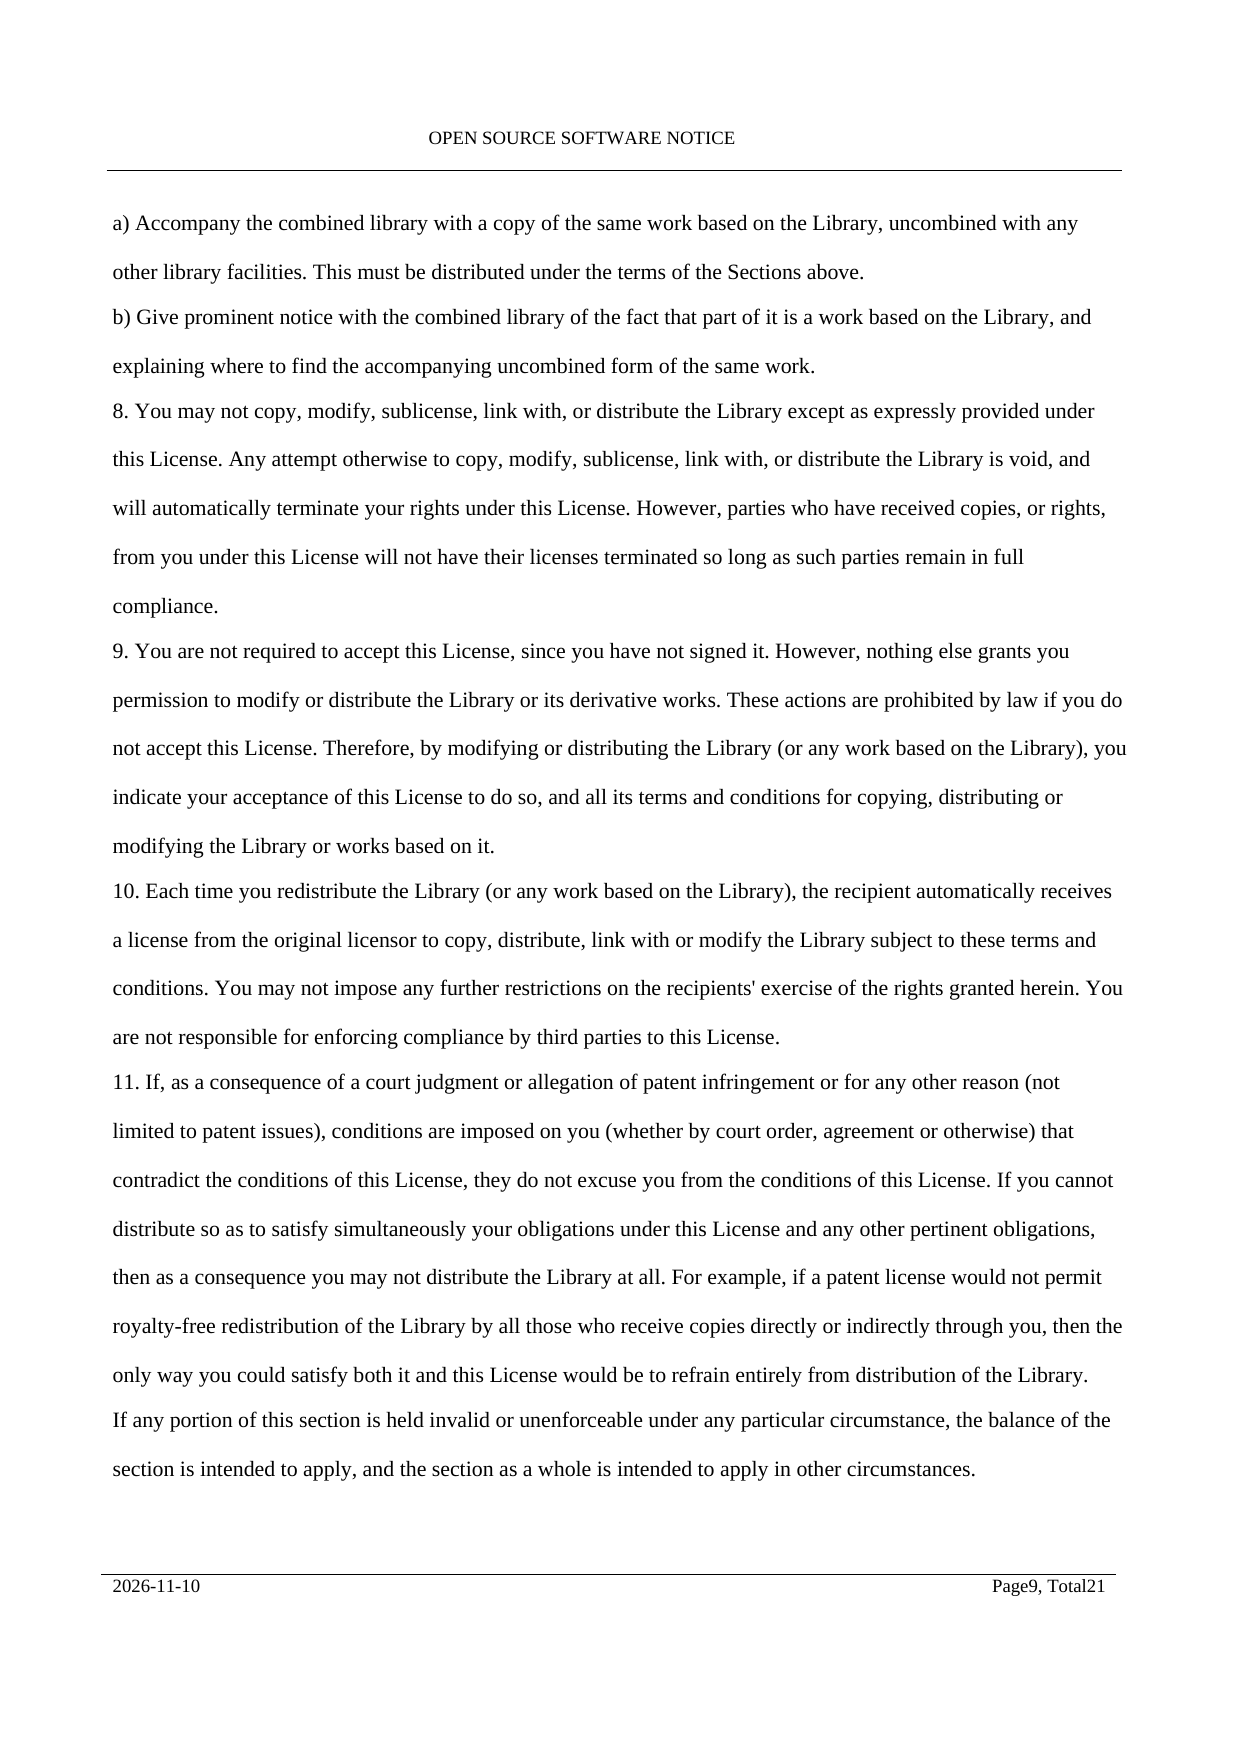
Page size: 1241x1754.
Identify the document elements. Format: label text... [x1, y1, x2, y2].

text 8. You may not copy, modify, sublicense, link with, or distribute the Library except as expressly provided under this License. Any attempt otherwise to copy, modify, sublicense, link with, or distribute the Library is void, and will automatically terminate your rights under this License. However, parties who have received copies, or rights, from you under this License will not have their licenses terminated so long as such parties remain in full compliance. [112, 394, 1128, 622]
text b) Give prominent notice with the combined library of the fact that part of it is a work based on the Library, and explaining where to find the accompanying uncombined form of the same work. [112, 300, 1128, 381]
text 11. If, as a consequence of a court judgment or allegation of patent infringement or for any other reason (not limited to patent issues), conditions are imposed on you (whether by court order, agreement or otherwise) that contradict the conditions of this License, they do not excuse you from the conditions of this License. If you cannot distribute so as to satisfy simultaneously your obligations under this License and any other pertinent obligations, then as a consequence you may not distribute the Library at all. For example, if a patent license would not permit royalty-free redistribution of the Library by all those who receive copies directly or indirectly through you, then the only way you could satisfy both it and this License would be to refrain entirely from distribution of the Library. [112, 1066, 1128, 1391]
text If any portion of this section is held invalid or unenforceable under any particular circumstance, the balance of the section is intended to apply, and the section as a whole is intended to apply in other circumstances. [112, 1403, 1128, 1484]
text 9. You are not required to accept this License, since you have not signed it. However, nothing else grants you permission to modify or distribute the Library or its derivative works. These actions are prohibited by law if you do not accept this License. Therefore, by modifying or distributing the Library (or any work based on the Library), you indicate your acceptance of this License to do so, and all its terms and conditions for copying, distributing or modifying the Library or works based on it. [112, 634, 1128, 862]
text 10. Each time you redistribute the Library (or any work based on the Library), the recipient automatically receives a license from the original licensor to copy, distribute, link with or modify the Library subject to these terms and conditions. You may not impose any further restrictions on the recipients' exercise of the rights granted herein. You are not responsible for enforcing compliance by third parties to this License. [112, 874, 1128, 1053]
text a) Accompany the combined library with a copy of the same work based on the Library, uncombined with any other library facilities. This must be distributed under the terms of the Sections above. [112, 206, 1128, 288]
